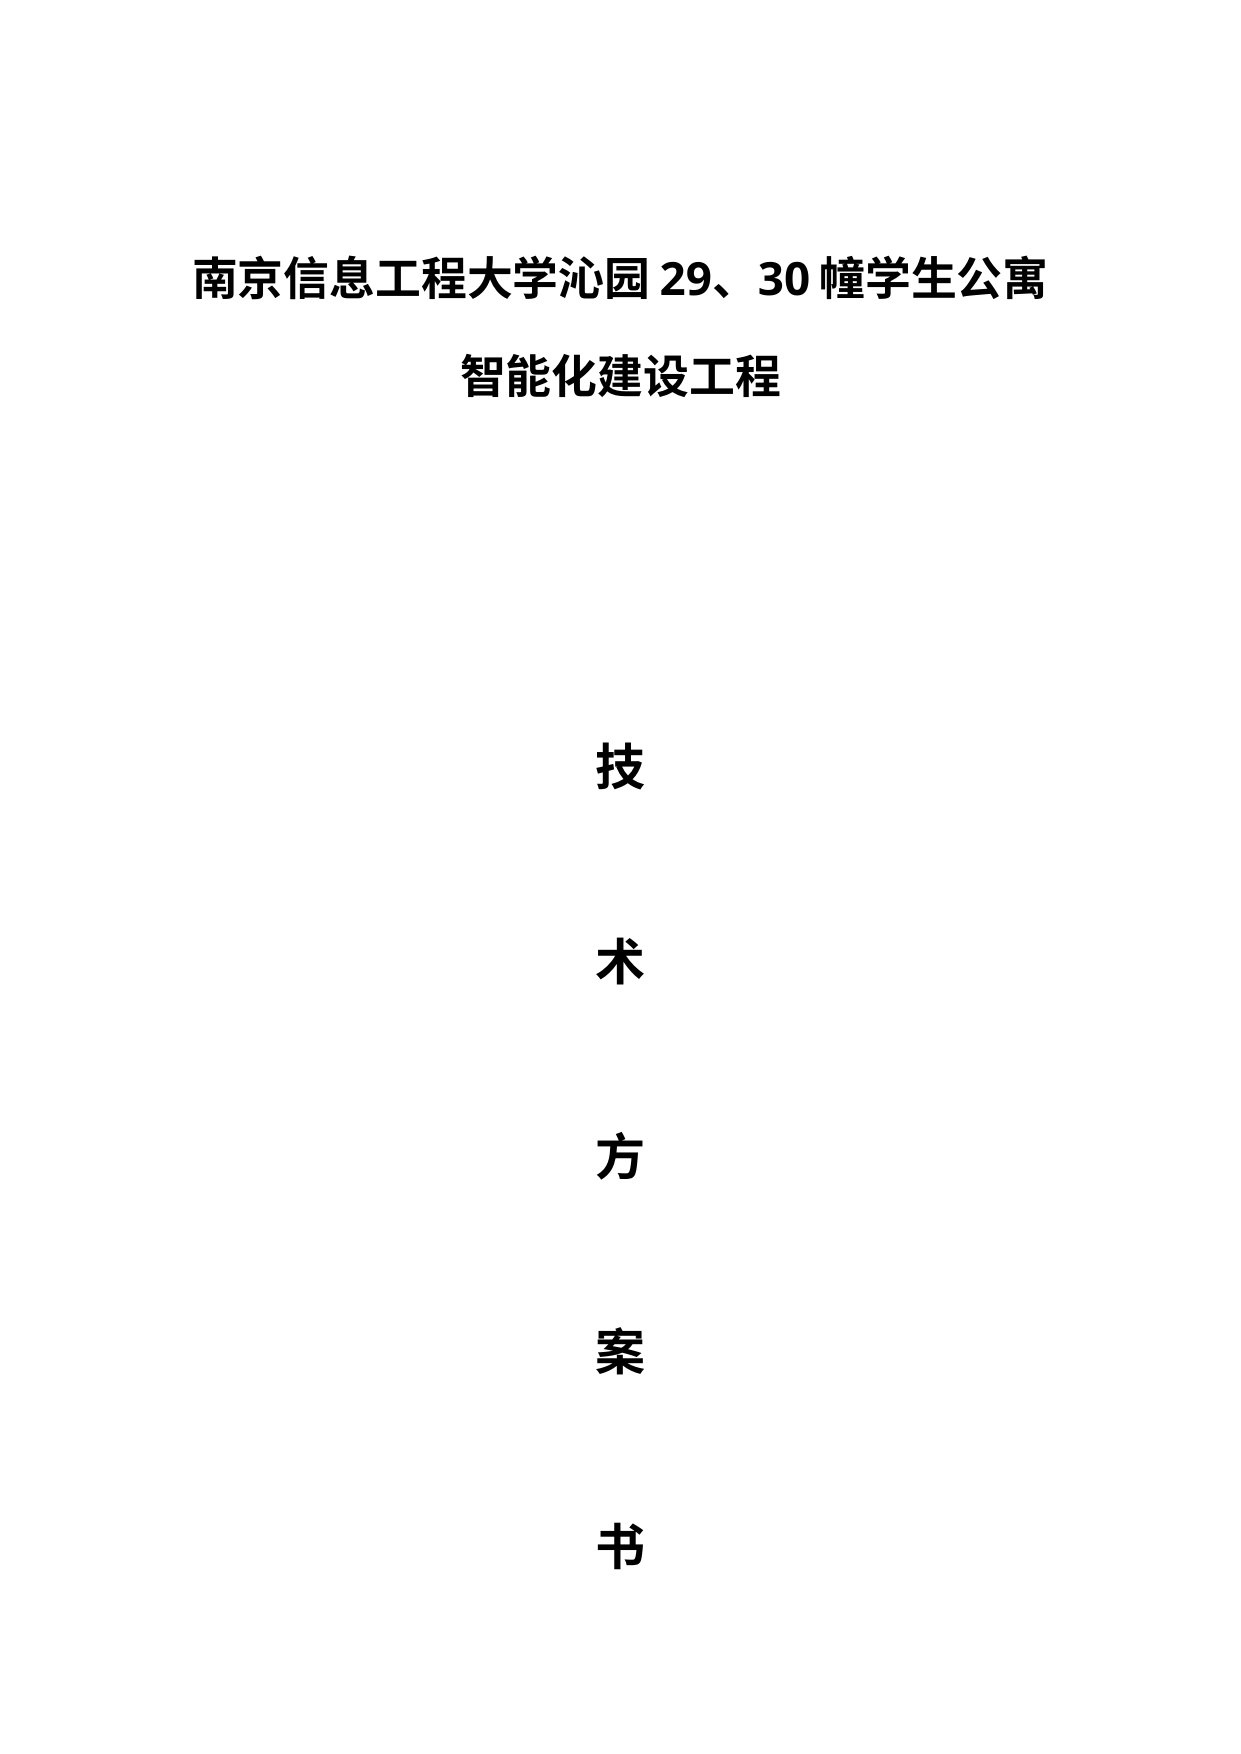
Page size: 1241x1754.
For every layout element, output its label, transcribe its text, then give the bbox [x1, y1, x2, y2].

text 方 [187, 1104, 1053, 1202]
text 书 [187, 1494, 1053, 1592]
text 术 [187, 909, 1053, 1007]
text 案 [187, 1299, 1053, 1397]
text 技 [187, 714, 1053, 812]
text 南京信息工程大学沁园29、30幢学生公寓智能化建设工程 [187, 227, 1053, 422]
